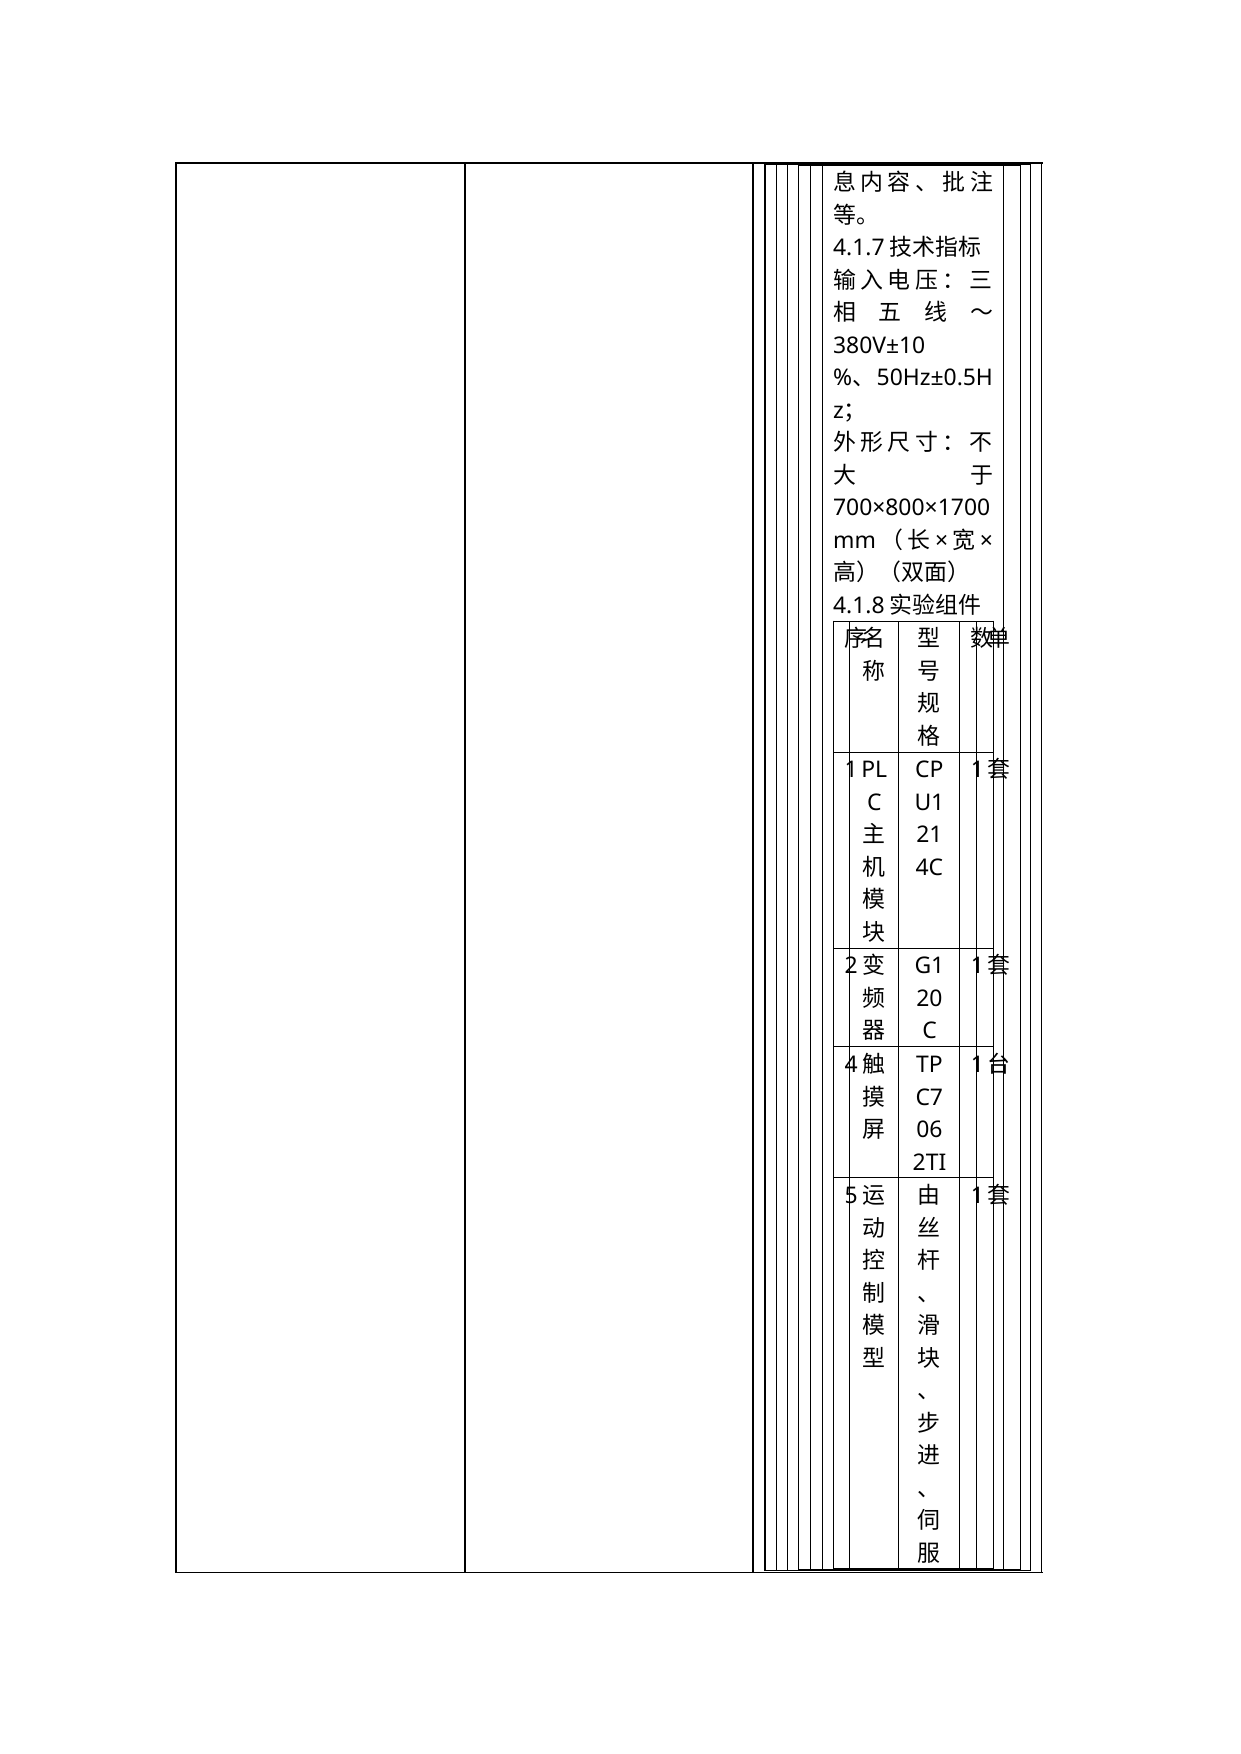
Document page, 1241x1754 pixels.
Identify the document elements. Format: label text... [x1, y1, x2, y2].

table_cell [811, 166, 822, 1569]
table_cell [1021, 165, 1030, 1570]
table_cell [777, 165, 787, 1570]
table_cell 1 [177, 164, 464, 1571]
table_cell [466, 164, 752, 1571]
table_cell [754, 164, 764, 1571]
table_cell [766, 165, 776, 1570]
table_cell [799, 166, 810, 1569]
table_cell [1031, 164, 1041, 1571]
table_cell [1004, 166, 1020, 1569]
table_cell [788, 165, 798, 1570]
table_cell [823, 166, 1003, 1569]
